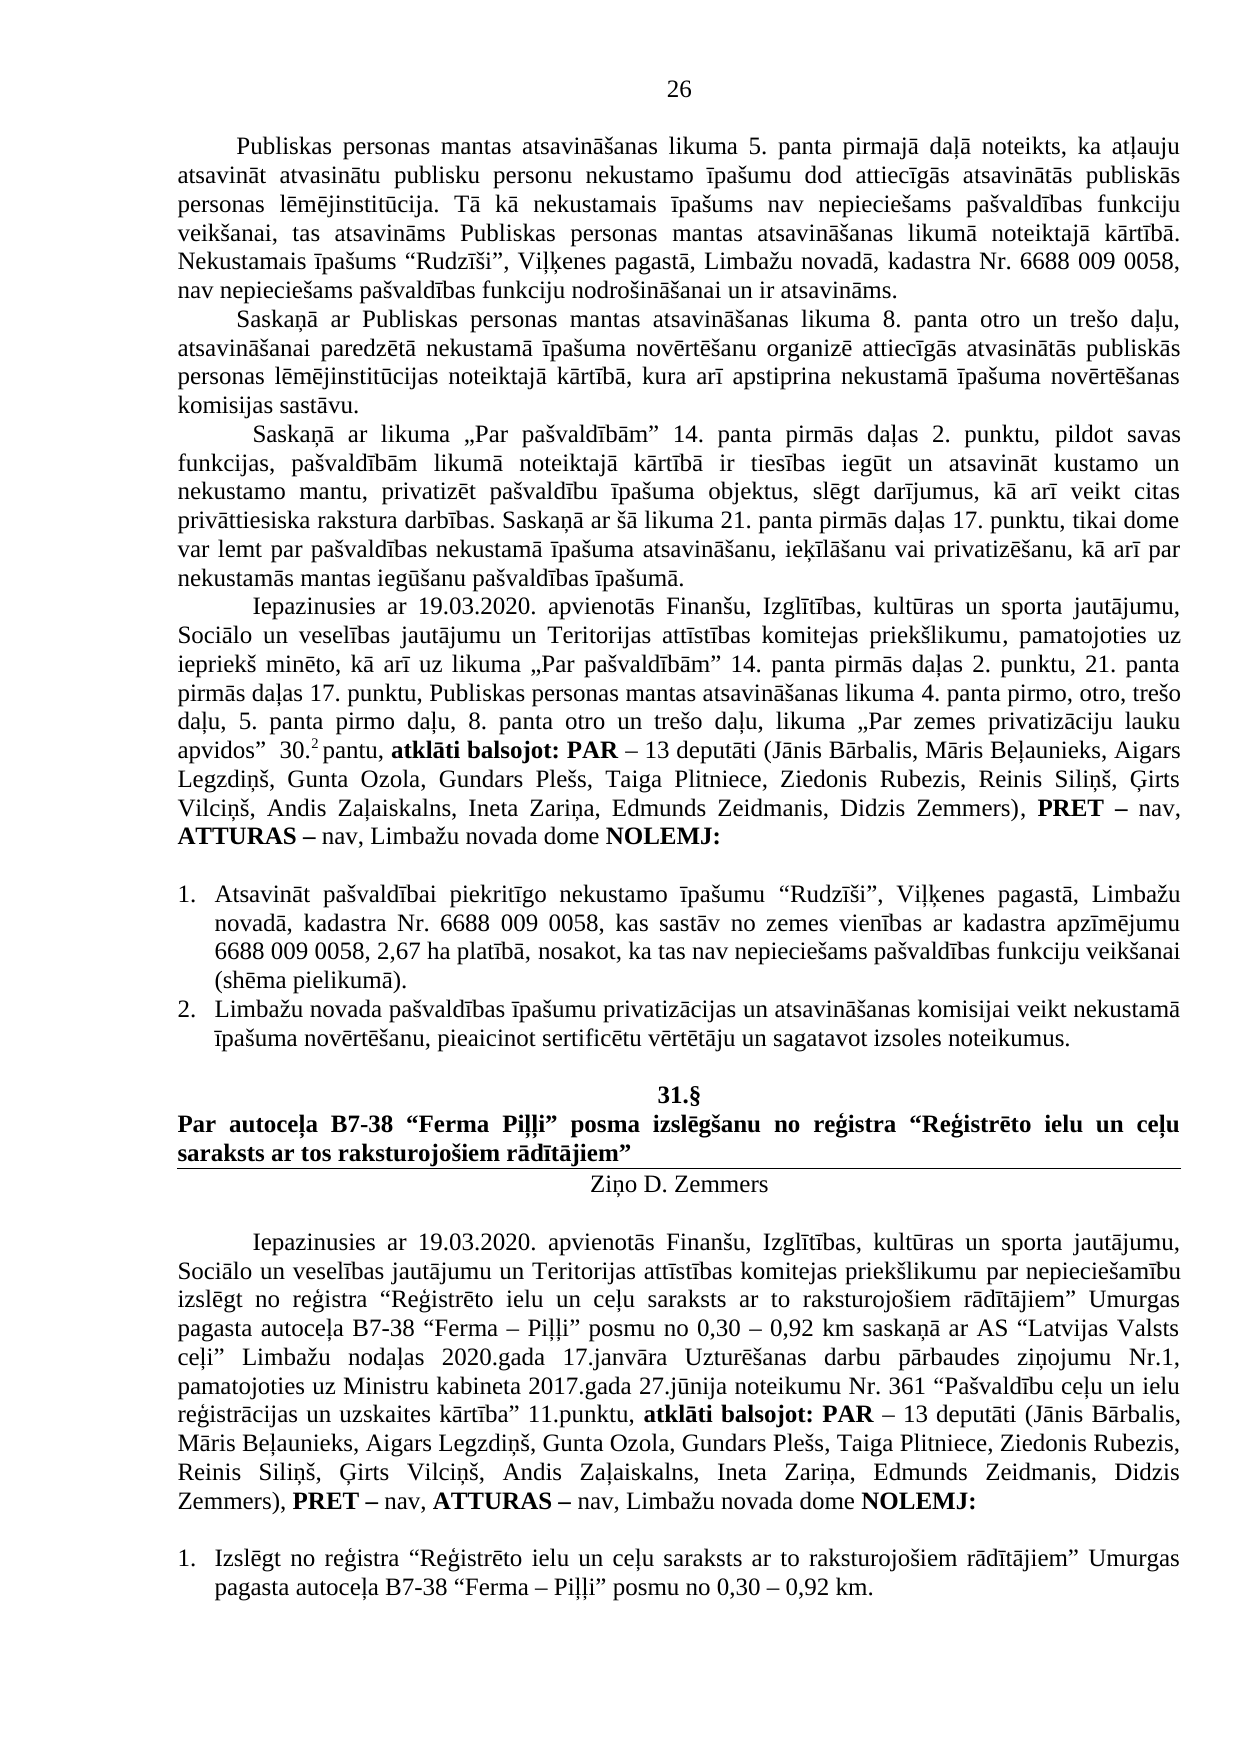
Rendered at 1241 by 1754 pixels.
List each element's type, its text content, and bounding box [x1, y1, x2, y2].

text 31.§ [177, 1080, 1181, 1109]
list Izslēgt no reģistra “Reģistrēto ielu un ceļu saraksts ar to raksturojošiem rādītājiem” Umurgas pagasta autoceļa B7-38 “Ferma – Piļļi” posmu no 0,30 – 0,92 km. [177, 1543, 1181, 1601]
text Ziņo D. Zemmers [177, 1169, 1181, 1198]
text Saskaņā ar Publiskas personas mantas atsavināšanas likuma 8. panta otro un trešo daļu, atsavināšanai paredzētā nekustamā īpašuma novērtēšanu organizē attiecīgās atvasinātās publiskās personas lēmējinstitūcijas noteiktajā kārtībā, kura arī apstiprina nekustamā īpašuma novērtēšanas komisijas sastāvu. [177, 304, 1181, 419]
text Par autoceļa B7-38 “Ferma Piļļi” posma izslēgšanu no reģistra “Reģistrēto ielu un ceļu saraksts ar tos raksturojošiem rādītājiem” [177, 1109, 1181, 1168]
text Saskaņā ar likuma „Par pašvaldībām” 14. panta pirmās daļas 2. punktu, pildot savas funkcijas, pašvaldībām likumā noteiktajā kārtībā ir tiesības iegūt un atsavināt kustamo un nekustamo mantu, privatizēt pašvaldību īpašuma objektus, slēgt darījumus, kā arī veikt citas privāttiesiska rakstura darbības. Saskaņā ar šā likuma 21. panta pirmās daļas 17. punktu, tikai dome var lemt par pašvaldības nekustamā īpašuma atsavināšanu, ieķīlāšanu vai privatizēšanu, kā arī par nekustamās mantas iegūšanu pašvaldības īpašumā. [177, 419, 1181, 591]
list Limbažu novada pašvaldības īpašumu privatizācijas un atsavināšanas komisijai veikt nekustamā īpašuma novērtēšanu, pieaicinot sertificētu vērtētāju un sagatavot izsoles noteikumus. [177, 994, 1181, 1051]
text Iepazinusies ar 19.03.2020. apvienotās Finanšu, Izglītības, kultūras un sporta jautājumu, Sociālo un veselības jautājumu un Teritorijas attīstības komitejas priekšlikumu, pamatojoties uz iepriekš minēto, kā arī uz likuma „Par pašvaldībām” 14. panta pirmās daļas 2. punktu, 21. panta pirmās daļas 17. punktu, Publiskas personas mantas atsavināšanas likuma 4. panta pirmo, otro, trešo daļu, 5. panta pirmo daļu, 8. panta otro un trešo daļu, likuma „Par zemes privatizāciju lauku apvidos” 30.2 pantu, atklāti balsojot: PAR – 13 deputāti (Jānis Bārbalis, Māris Beļaunieks, Aigars Legzdiņš, Gunta Ozola, Gundars Plešs, Taiga Plitniece, Ziedonis Rubezis, Reinis Siliņš, Ģirts Vilciņš, Andis Zaļaiskalns, Ineta Zariņa, Edmunds Zeidmanis, Didzis Zemmers), PRET – nav, ATTURAS – nav, Limbažu novada dome NOLEMJ: [177, 591, 1181, 850]
text Iepazinusies ar 19.03.2020. apvienotās Finanšu, Izglītības, kultūras un sporta jautājumu, Sociālo un veselības jautājumu un Teritorijas attīstības komitejas priekšlikumu par nepieciešamību izslēgt no reģistra “Reģistrēto ielu un ceļu saraksts ar to raksturojošiem rādītājiem” Umurgas pagasta autoceļa B7-38 “Ferma – Piļļi” posmu no 0,30 – 0,92 km saskaņā ar AS “Latvijas Valsts ceļi” Limbažu nodaļas 2020.gada 17.janvāra Uzturēšanas darbu pārbaudes ziņojumu Nr.1, pamatojoties uz Ministru kabineta 2017.gada 27.jūnija noteikumu Nr. 361 “Pašvaldību ceļu un ielu reģistrācijas un uzskaites kārtība” 11.punktu, atklāti balsojot: PAR – 13 deputāti (Jānis Bārbalis, Māris Beļaunieks, Aigars Legzdiņš, Gunta Ozola, Gundars Plešs, Taiga Plitniece, Ziedonis Rubezis, Reinis Siliņš, Ģirts Vilciņš, Andis Zaļaiskalns, Ineta Zariņa, Edmunds Zeidmanis, Didzis Zemmers), PRET – nav, ATTURAS – nav, Limbažu novada dome NOLEMJ: [177, 1227, 1181, 1514]
list Atsavināt pašvaldībai piekritīgo nekustamo īpašumu “Rudzīši”, Viļķenes pagastā, Limbažu novadā, kadastra Nr. 6688 009 0058, kas sastāv no zemes vienības ar kadastra apzīmējumu 6688 009 0058, 2,67 ha platībā, nosakot, ka tas nav nepieciešams pašvaldības funkciju veikšanai (shēma pielikumā). [177, 879, 1181, 994]
text Publiskas personas mantas atsavināšanas likuma 5. panta pirmajā daļā noteikts, ka atļauju atsavināt atvasinātu publisku personu nekustamo īpašumu dod attiecīgās atsavinātās publiskās personas lēmējinstitūcija. Tā kā nekustamais īpašums nav nepieciešams pašvaldības funkciju veikšanai, tas atsavināms Publiskas personas mantas atsavināšanas likumā noteiktajā kārtībā. Nekustamais īpašums “Rudzīši”, Viļķenes pagastā, Limbažu novadā, kadastra Nr. 6688 009 0058, nav nepieciešams pašvaldības funkciju nodrošināšanai un ir atsavināms. [177, 131, 1181, 304]
